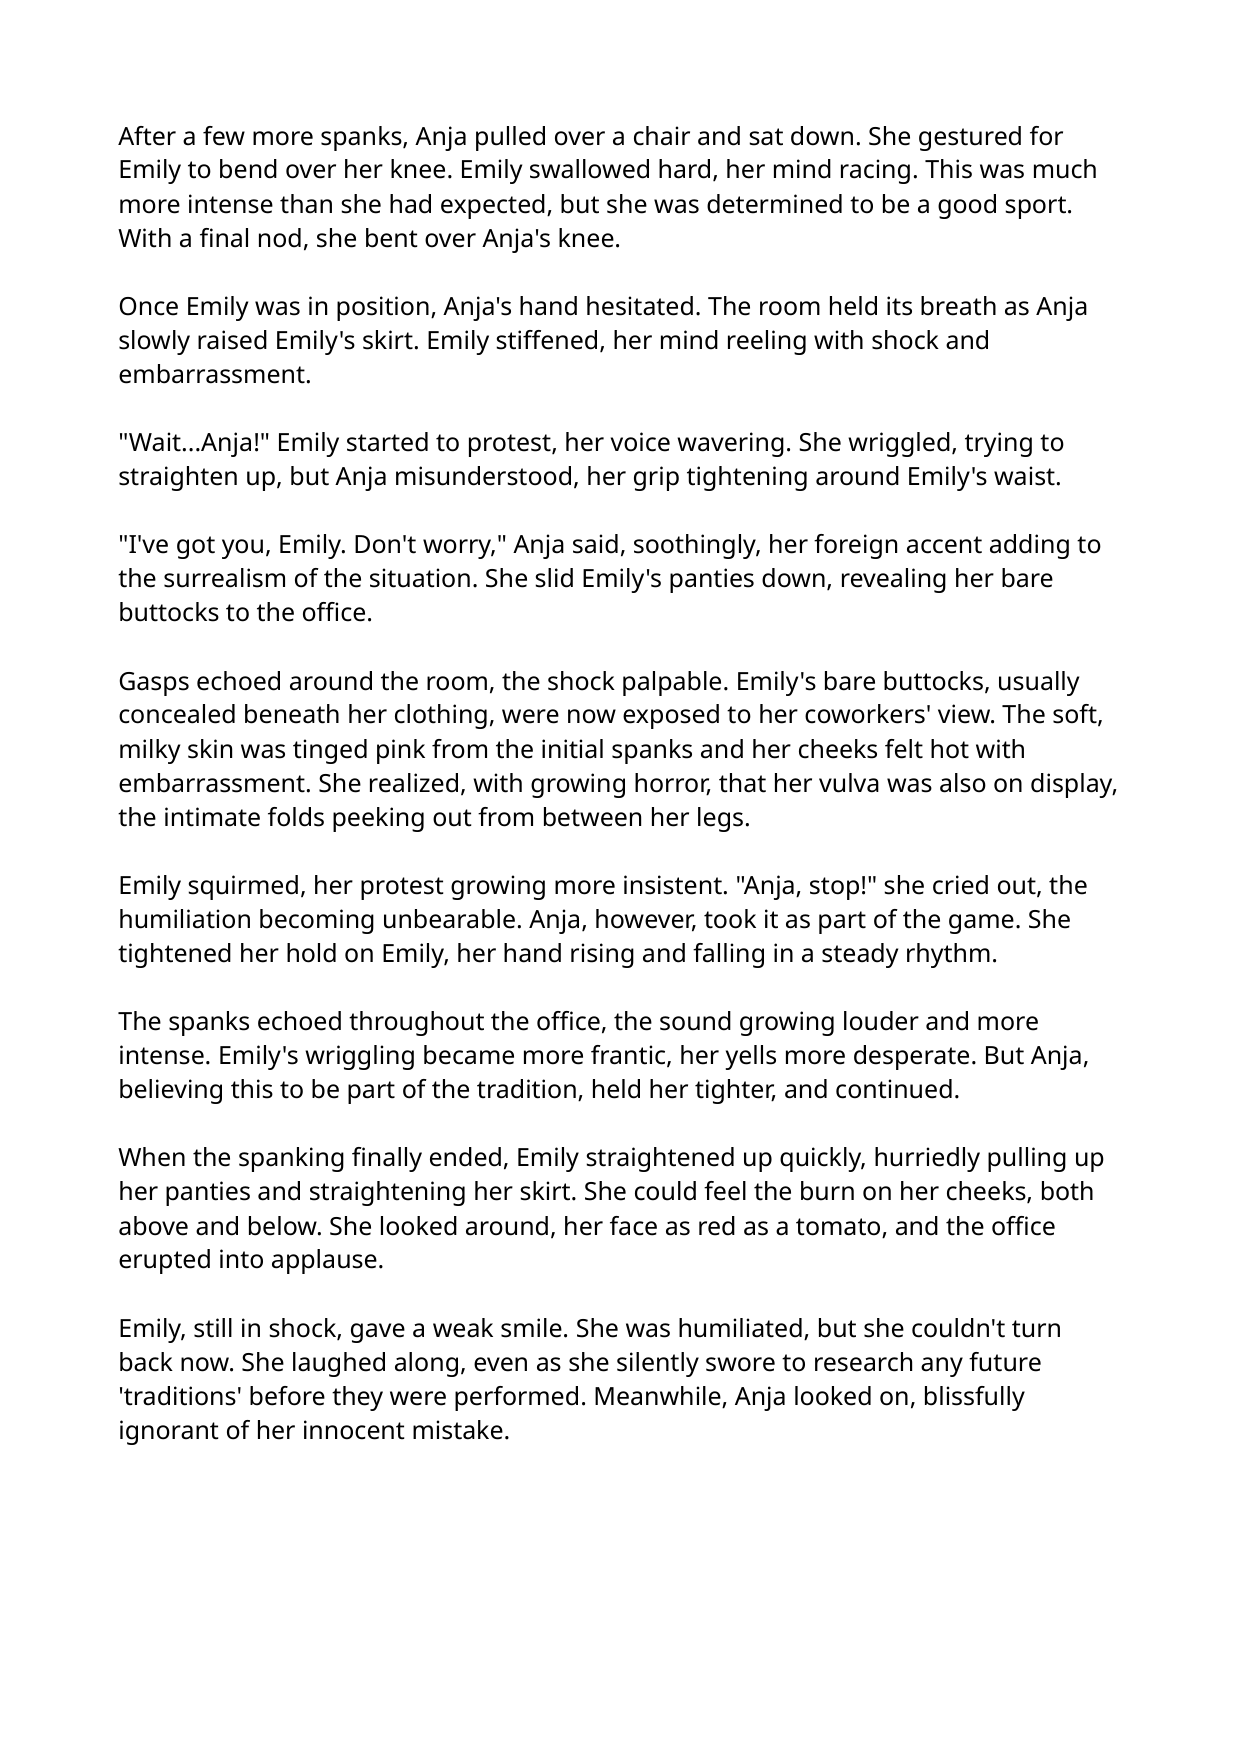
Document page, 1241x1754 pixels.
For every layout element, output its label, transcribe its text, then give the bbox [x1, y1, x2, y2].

text Emily squirmed, her protest growing more insistent. "Anja, stop!" she cried out, the humiliation becoming unbearable. Anja, however, took it as part of the game. She tightened her hold on Emily, her hand rising and falling in a steady rhythm. [118, 867, 1122, 970]
text Emily, still in shock, gave a weak smile. She was humiliated, but she couldn't turn back now. She laughed along, even as she silently swore to research any future 'traditions' before they were performed. Meanwhile, Anja looked on, blissfully ignorant of her innocent mistake. [118, 1310, 1122, 1447]
text Gasps echoed around the room, the shock palpable. Emily's bare buttocks, usually concealed beneath her clothing, were now exposed to her coworkers' view. The soft, milky skin was tinged pink from the initial spanks and her cheeks felt hot with embarrassment. She realized, with growing horror, that her vulva was also on display, the intimate folds peeking out from between her legs. [118, 663, 1122, 833]
text When the spanking finally ended, Emily straightened up quickly, hurriedly pulling up her panties and straightening her skirt. She could feel the burn on her cheeks, both above and below. She looked around, her face as red as a tomato, and the office erupted into applause. [118, 1140, 1122, 1276]
text "Wait...Anja!" Emily started to protest, her voice wavering. She wriggled, trying to straighten up, but Anja misunderstood, her grip tightening around Emily's waist. [118, 425, 1122, 493]
text The spanks echoed throughout the office, the sound growing louder and more intense. Emily's wriggling became more frantic, her yells more desperate. But Anja, believing this to be part of the tradition, held her tighter, and continued. [118, 1004, 1122, 1106]
text "I've got you, Emily. Don't worry," Anja said, soothingly, her foreign accent adding to the surrealism of the situation. She slid Emily's panties down, revealing her bare buttocks to the office. [118, 527, 1122, 629]
text After a few more spanks, Anja pulled over a chair and sat down. She gestured for Emily to bend over her knee. Emily swallowed hard, her mind racing. This was much more intense than she had expected, but she was determined to be a good sport. With a final nod, she bent over Anja's knee. [118, 118, 1122, 254]
text Once Emily was in position, Anja's hand hesitated. The room held its breath as Anja slowly raised Emily's skirt. Emily stiffened, her mind reeling with shock and embarrassment. [118, 288, 1122, 391]
